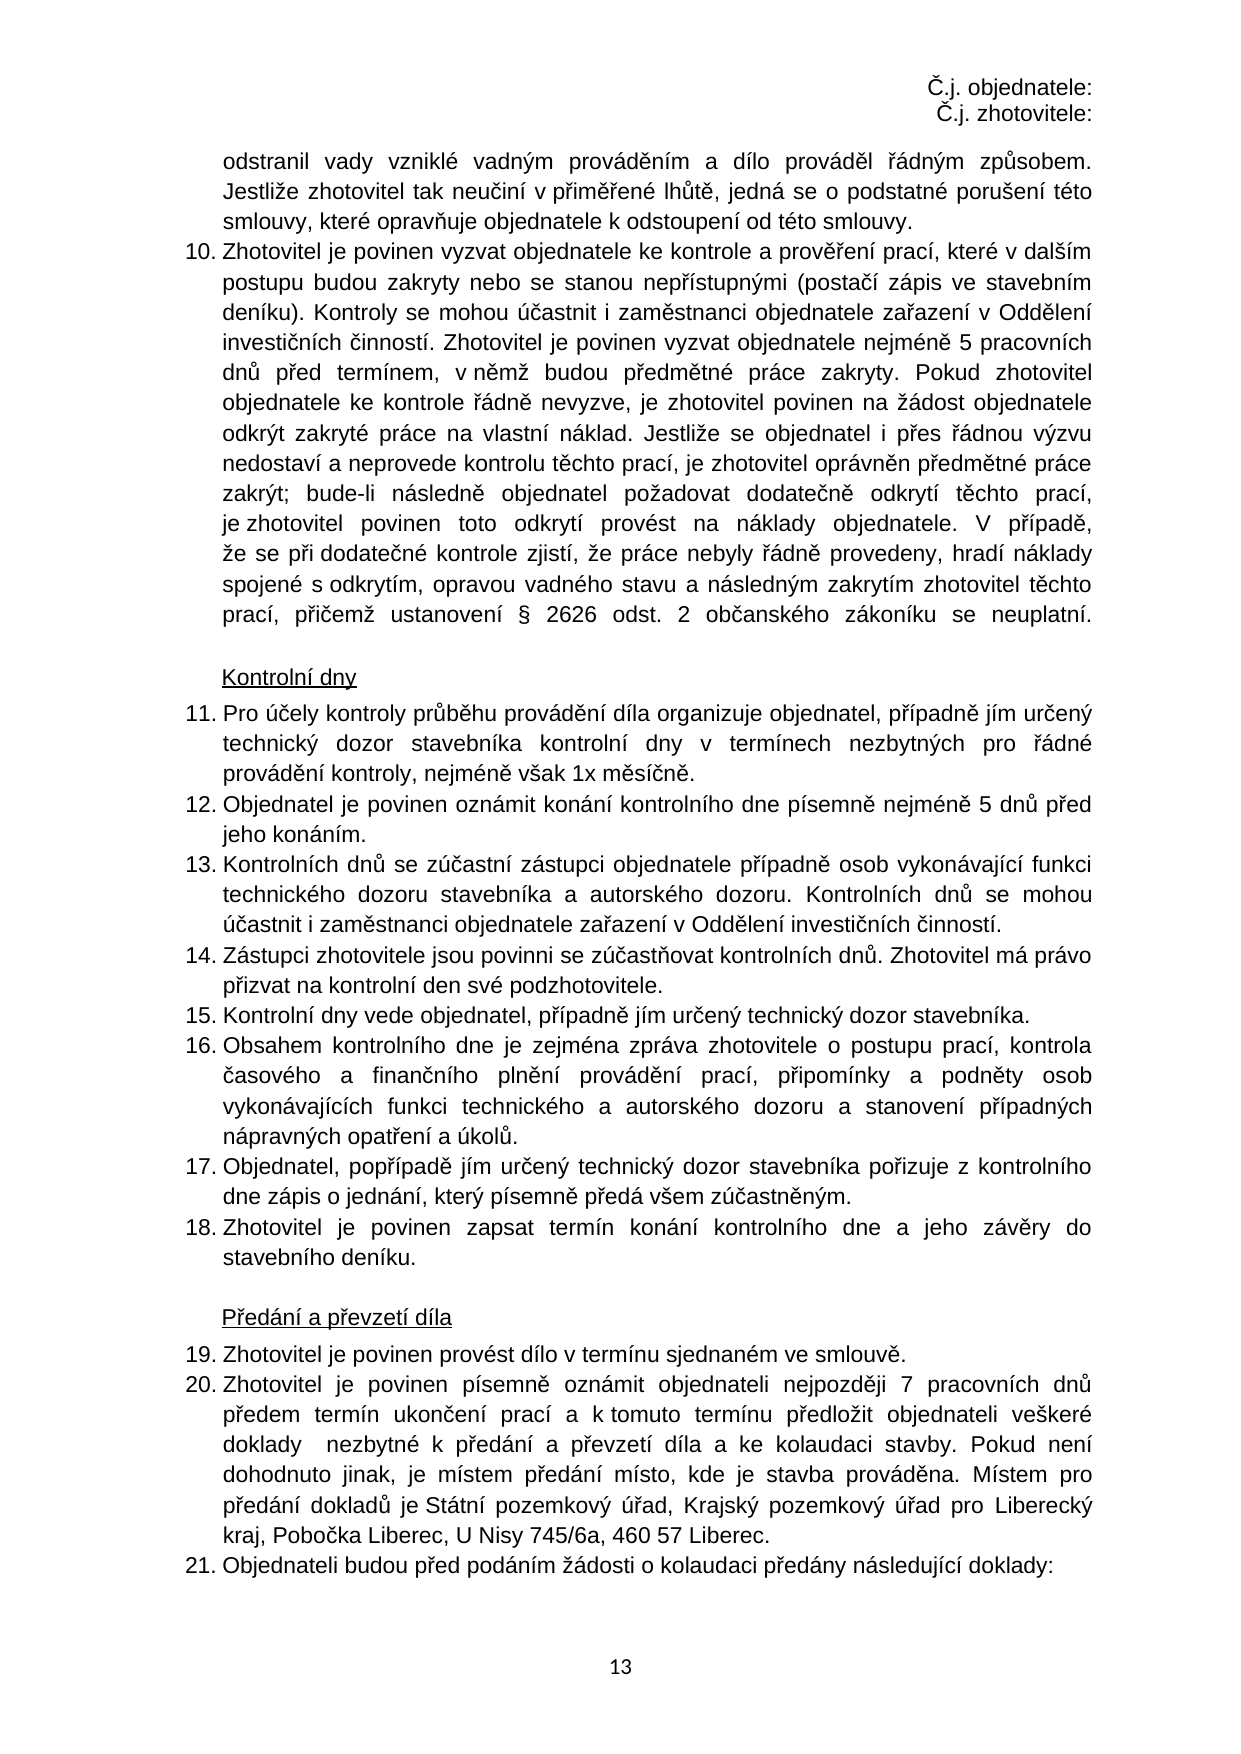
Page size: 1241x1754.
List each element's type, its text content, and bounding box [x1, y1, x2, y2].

list Zástupci zhotovitele jsou povinni se zúčastňovat kontrolních dnů. Zhotovitel má právo přizvat na kontrolní den své podzhotovitele. [185, 942, 1093, 998]
list Zhotovitel je povinen vyzvat objednatele ke kontrole a prověření prací, které v dalším postupu budou zakryty nebo se stanou nepřístupnými (postačí zápis ve stavebním deníku). Kontroly se mohou účastnit i zaměstnanci objednatele zařazení v Oddělení investičních činností. Zhotovitel je povinen vyzvat objednatele nejméně 5 pracovních dnů před termínem, v němž budou předmětné práce zakryty. Pokud zhotovitel objednatele ke kontrole řádně nevyzve, je zhotovitel povinen na žádost objednatele odkrýt zakryté práce na vlastní náklad. Jestliže se objednatel i přes řádnou výzvu nedostaví a neprovede kontrolu těchto prací, je zhotovitel oprávněn předmětné práce zakrýt; bude-li následně objednatel požadovat dodatečně odkrytí těchto prací, je zhotovitel povinen toto odkrytí provést na náklady objednatele. V případě, že se při dodatečné kontrole zjistí, že práce nebyly řádně provedeny, hradí náklady spojené s odkrytím, opravou vadného stavu a následným zakrytím zhotovitel těchto prací, přičemž ustanovení § 2626 odst. 2 občanského zákoníku se neuplatní. [185, 238, 1093, 659]
list Objednatel je povinen oznámit konání kontrolního dne písemně nejméně 5 dnů před jeho konáním. [185, 791, 1093, 847]
list Pro účely kontroly průběhu provádění díla organizuje objednatel, případně jím určený technický dozor stavebníka kontrolní dny v termínech nezbytných pro řádné provádění kontroly, nejméně však 1x měsíčně. [185, 700, 1093, 787]
list Obsahem kontrolního dne je zejména zpráva zhotovitele o postupu prací, kontrola časového a finančního plnění provádění prací, připomínky a podněty osob vykonávajících funkci technického a autorského dozoru a stanovení případných nápravných opatření a úkolů. [185, 1032, 1093, 1149]
text Předání a převzetí díla [148, 1304, 1093, 1330]
text Kontrolní dny [148, 663, 1093, 690]
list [185, 148, 1093, 234]
list Objednateli budou před podáním žádosti o kolaudaci předány následující doklady: [185, 1552, 1093, 1578]
list Kontrolních dnů se zúčastní zástupci objednatele případně osob vykonávající funkci technického dozoru stavebníka a autorského dozoru. Kontrolních dnů se mohou účastnit i zaměstnanci objednatele zařazení v Oddělení investičních činností. [185, 851, 1093, 938]
list Kontrolní dny vede objednatel, případně jím určený technický dozor stavebníka. [185, 1002, 1093, 1028]
list Zhotovitel je povinen provést dílo v termínu sjednaném ve smlouvě. [185, 1341, 1093, 1367]
list Zhotovitel je povinen písemně oznámit objednateli nejpozději 7 pracovních dnů předem termín ukončení prací a k tomuto termínu předložit objednateli veškeré doklady nezbytné k předání a převzetí díla a ke kolaudaci stavby. Pokud není dohodnuto jinak, je místem předání místo, kde je stavba prováděna. Místem pro předání dokladů je Státní pozemkový úřad, Krajský pozemkový úřad pro Liberecký kraj, Pobočka Liberec, U Nisy 745/6a, 460 57 Liberec. [185, 1371, 1093, 1548]
list Objednatel, popřípadě jím určený technický dozor stavebníka pořizuje z kontrolního dne zápis o jednání, který písemně předá všem zúčastněným. [185, 1153, 1093, 1209]
list Zhotovitel je povinen zapsat termín konání kontrolního dne a jeho závěry do stavebního deníku. [185, 1213, 1093, 1270]
